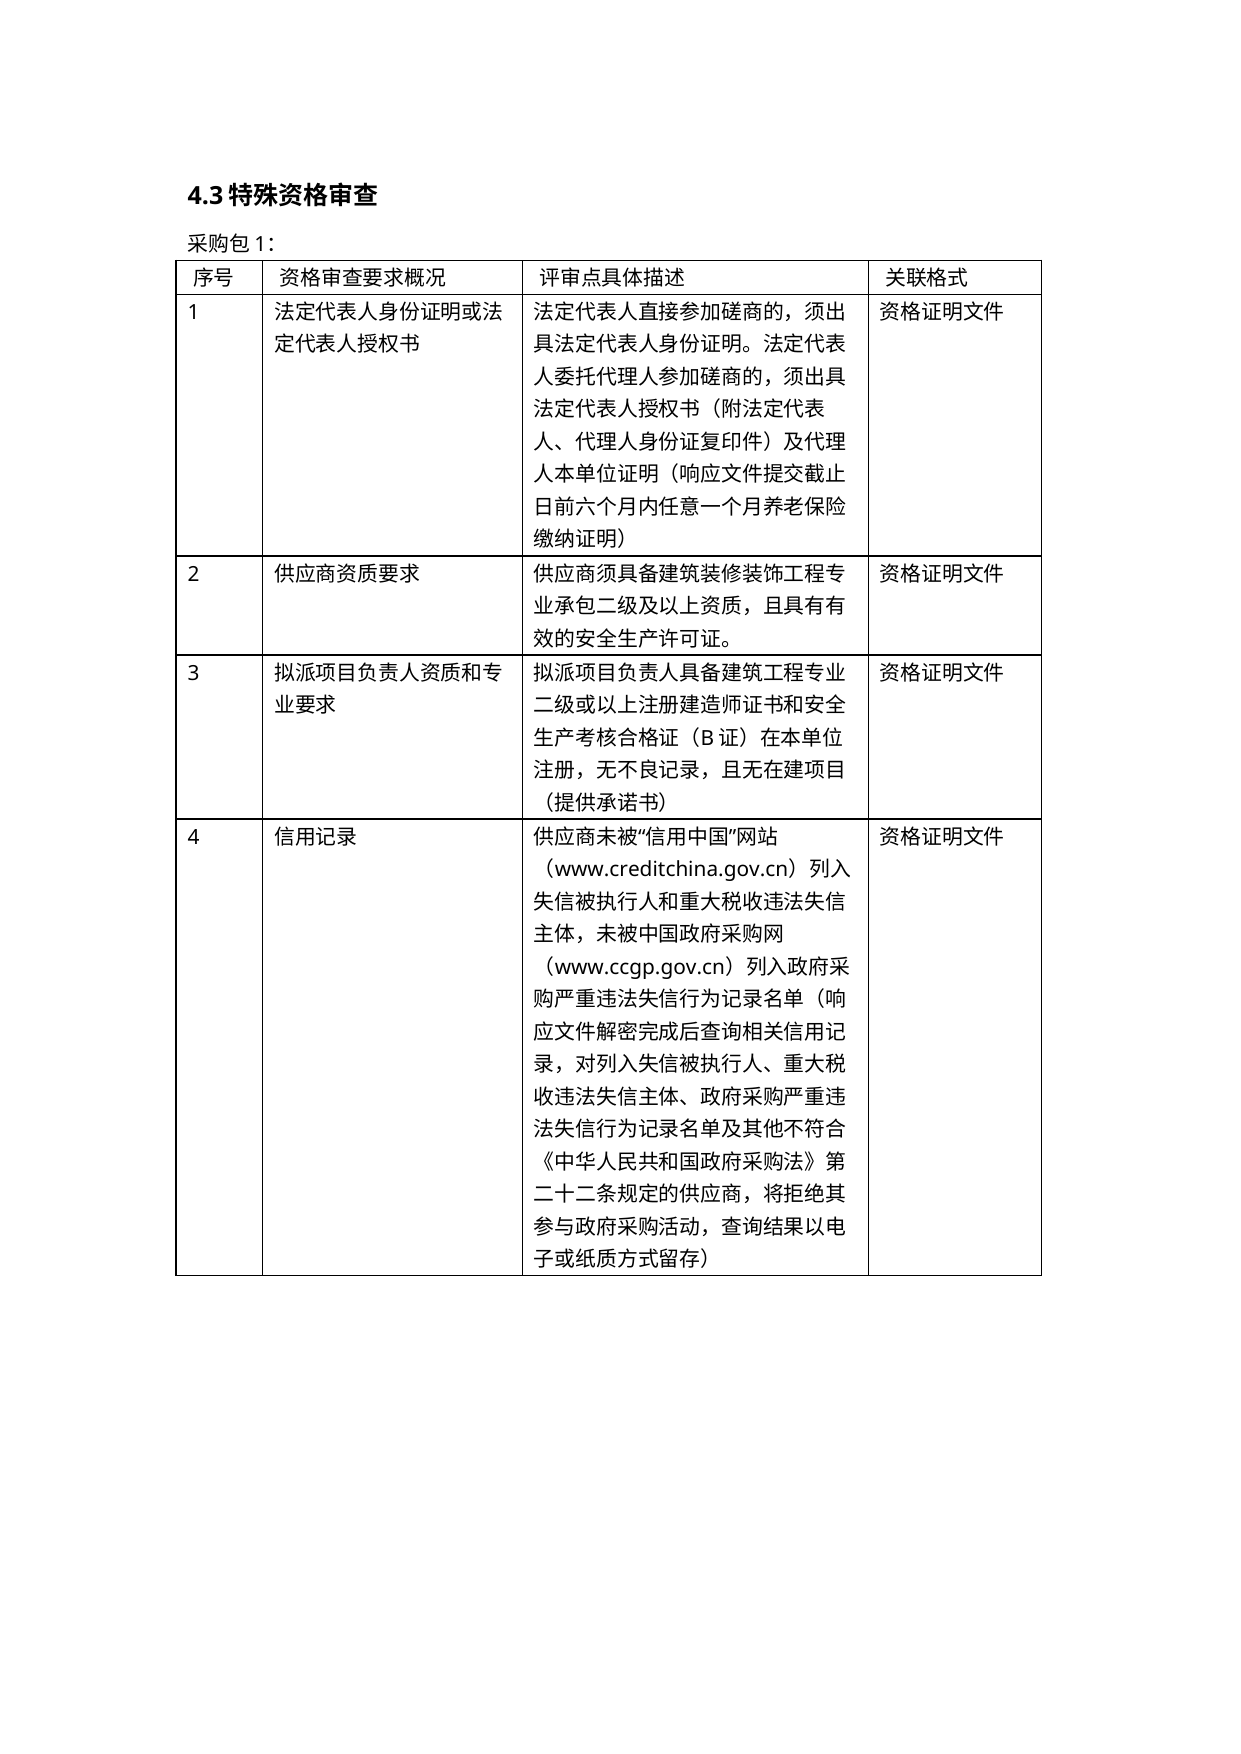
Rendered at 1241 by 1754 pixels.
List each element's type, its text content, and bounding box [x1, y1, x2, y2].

table_cell 2 [177, 557, 262, 654]
table_cell 资格证明文件 [869, 295, 1041, 555]
table_header 评审点具体描述 [523, 261, 868, 293]
text 4.3特殊资格审查 [187, 162, 1053, 227]
table_cell 1 [177, 295, 262, 555]
table_cell 供应商资质要求 [263, 557, 522, 654]
table_cell 资格证明文件 [869, 557, 1041, 654]
table_cell 供应商须具备建筑装修装饰工程专业承包二级及以上资质，且具有有效的安全生产许可证。 [523, 557, 868, 654]
table_cell 资格证明文件 [869, 820, 1041, 1275]
table_cell 拟派项目负责人具备建筑工程专业二级或以上注册建造师证书和安全生产考核合格证（B证）在本单位注册，无不良记录，且无在建项目（提供承诺书） [523, 656, 868, 818]
table_header 序号 [177, 261, 262, 293]
table_cell 3 [177, 656, 262, 818]
table_cell 4 [177, 820, 262, 1275]
table_cell 资格证明文件 [869, 656, 1041, 818]
table_header 资格审查要求概况 [263, 261, 522, 293]
table_cell 法定代表人直接参加磋商的，须出具法定代表人身份证明。法定代表人委托代理人参加磋商的，须出具法定代表人授权书（附法定代表人、代理人身份证复印件）及代理人本单位证明（响应文件提交截止日前六个月内任意一个月养老保险缴纳证明） [523, 295, 868, 555]
text 采购包1： [187, 227, 1053, 259]
table_cell 供应商未被“信用中国”网站（www.creditchina.gov.cn）列入失信被执行人和重大税收违法失信主体，未被中国政府采购网（www.ccgp.gov.cn）列入政府采购严重违法失信行为记录名单（响应文件解密完成后查询相关信用记录，对列入失信被执行人、重大税收违法失信主体、政府采购严重违法失信行为记录名单及其他不符合《中华人民共和国政府采购法》第二十二条规定的供应商，将拒绝其参与政府采购活动，查询结果以电子或纸质方式留存） [523, 820, 868, 1275]
table_header 关联格式 [869, 261, 1041, 293]
table_cell 法定代表人身份证明或法定代表人授权书 [263, 295, 522, 555]
table_cell 拟派项目负责人资质和专业要求 [263, 656, 522, 818]
table_cell 信用记录 [263, 820, 522, 1275]
